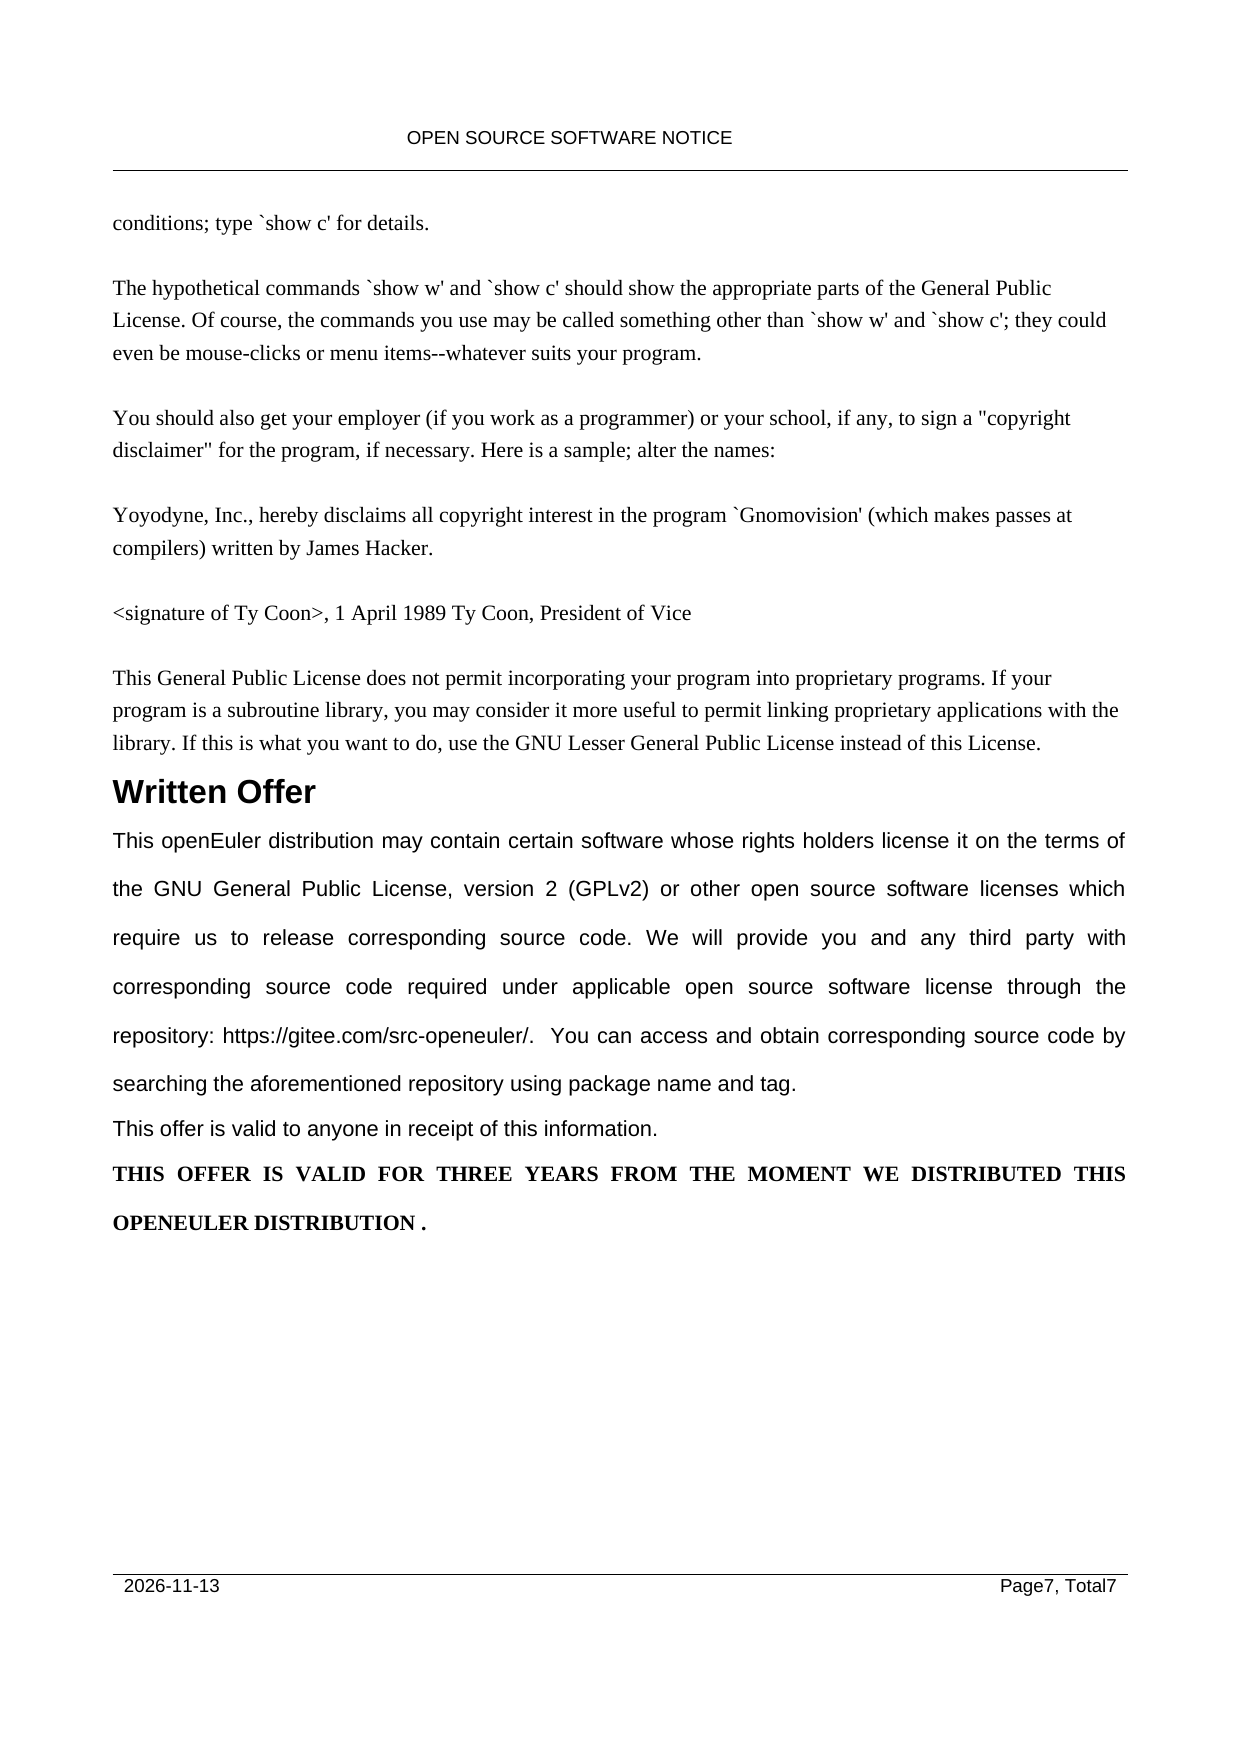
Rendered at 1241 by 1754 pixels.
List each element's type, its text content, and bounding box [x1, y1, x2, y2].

text Written Offer [112, 759, 1128, 824]
text This openEuler distribution may contain certain software whose rights holders license it on the terms of the GNU General Public License, version 2 (GPLv2) or other open source software licenses which require us to release corresponding source code. We will provide you and any third party with corresponding source code required under applicable open source software license through the repository: https://gitee.com/src-openeuler/. You can access and obtain corresponding source code by searching the aforementioned repository using package name and tag. [112, 824, 1128, 1100]
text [112, 206, 1128, 759]
text This offer is valid to anyone in receipt of this information. [112, 1113, 1128, 1145]
text THIS OFFER IS VALID FOR THREE YEARS FROM THE MOMENT WE DISTRIBUTED THIS OPENEULER DISTRIBUTION . [112, 1158, 1128, 1239]
